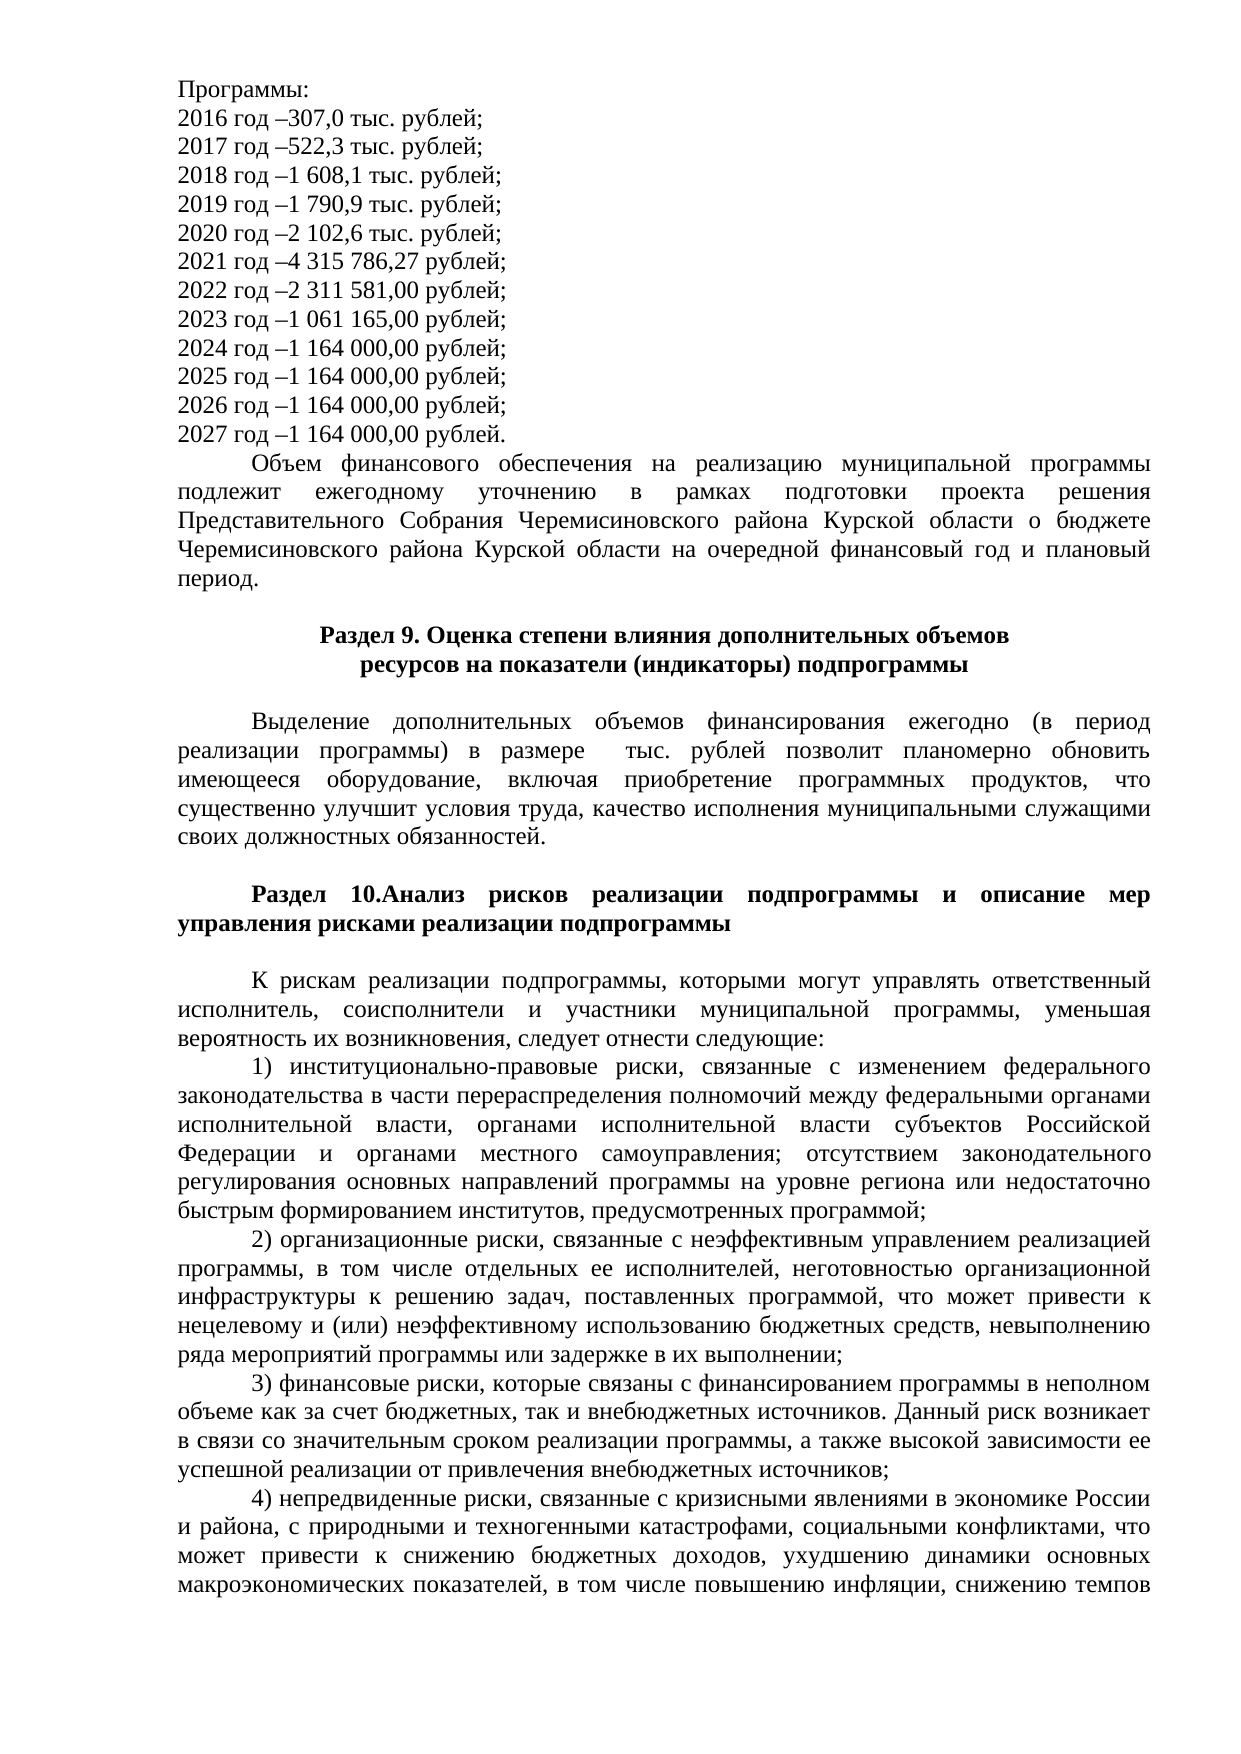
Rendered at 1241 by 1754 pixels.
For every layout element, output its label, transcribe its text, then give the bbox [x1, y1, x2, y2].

text 2020 год –2 102,6 тыс. рублей; [177, 218, 1152, 246]
text 3) финансовые риски, которые связаны с финансированием программы в неполном объеме как за счет бюджетных, так и внебюджетных источников. Данный риск возникает в связи со значительным сроком реализации программы, а также высокой зависимости ее успешной реализации от привлечения внебюджетных источников; [177, 1368, 1152, 1483]
text Объем финансового обеспечения на реализацию муниципальной программы подлежит ежегодному уточнению в рамках подготовки проекта решения Представительного Собрания Черемисиновского района Курской области о бюджете Черемисиновского района Курской области на очередной финансовый год и плановый период. [177, 448, 1152, 591]
text 2026 год –1 164 000,00 рублей; [177, 390, 1152, 419]
text 2022 год –2 311 581,00 рублей; [177, 275, 1152, 304]
text 1) институционально-правовые риски, связанные с изменением федерального законодательства в части перераспределения полномочий между федеральными органами исполнительной власти, органами исполнительной власти субъектов Российской Федерации и органами местного самоуправления; отсутствием законодательного регулирования основных направлений программы на уровне региона или недостаточно быстрым формированием институтов, предусмотренных программой; [177, 1051, 1152, 1224]
text 2017 год –522,3 тыс. рублей; [177, 131, 1152, 160]
text 2) организационные риски, связанные с неэффективным управлением реализацией программы, в том числе отдельных ее исполнителей, неготовностью организационной инфраструктуры к решению задач, поставленных программой, что может привести к нецелевому и (или) неэффективному использованию бюджетных средств, невыполнению ряда мероприятий программы или задержке в их выполнении; [177, 1224, 1152, 1368]
text 2016 год –307,0 тыс. рублей; [177, 103, 1152, 131]
text 2019 год –1 790,9 тыс. рублей; [177, 189, 1152, 218]
text 2024 год –1 164 000,00 рублей; [177, 333, 1152, 361]
text 2018 год –1 608,1 тыс. рублей; [177, 160, 1152, 189]
text 2021 год –4 315 786,27 рублей; [177, 246, 1152, 275]
text 2023 год –1 061 165,00 рублей; [177, 304, 1152, 333]
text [177, 74, 1152, 103]
text Раздел 9. Оценка степени влияния дополнительных объемов [177, 620, 1152, 649]
text К рискам реализации подпрограммы, которыми могут управлять ответственный исполнитель, соисполнители и участники муниципальной программы, уменьшая вероятность их возникновения, следует отнести следующие: [177, 965, 1152, 1051]
text 2025 год –1 164 000,00 рублей; [177, 361, 1152, 390]
text Выделение дополнительных объемов финансирования ежегодно (в период реализации программы) в размере тыс. рублей позволит планомерно обновить имеющееся оборудование, включая приобретение программных продуктов, что существенно улучшит условия труда, качество исполнения муниципальными служащими своих должностных обязанностей. [177, 706, 1152, 850]
text Раздел 10.Анализ рисков реализации подпрограммы и описание мер управления рисками реализации подпрограммы [177, 879, 1152, 936]
text ресурсов на показатели (индикаторы) подпрограммы [177, 649, 1152, 678]
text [177, 1483, 1152, 1598]
text 2027 год –1 164 000,00 рублей. [177, 419, 1152, 448]
